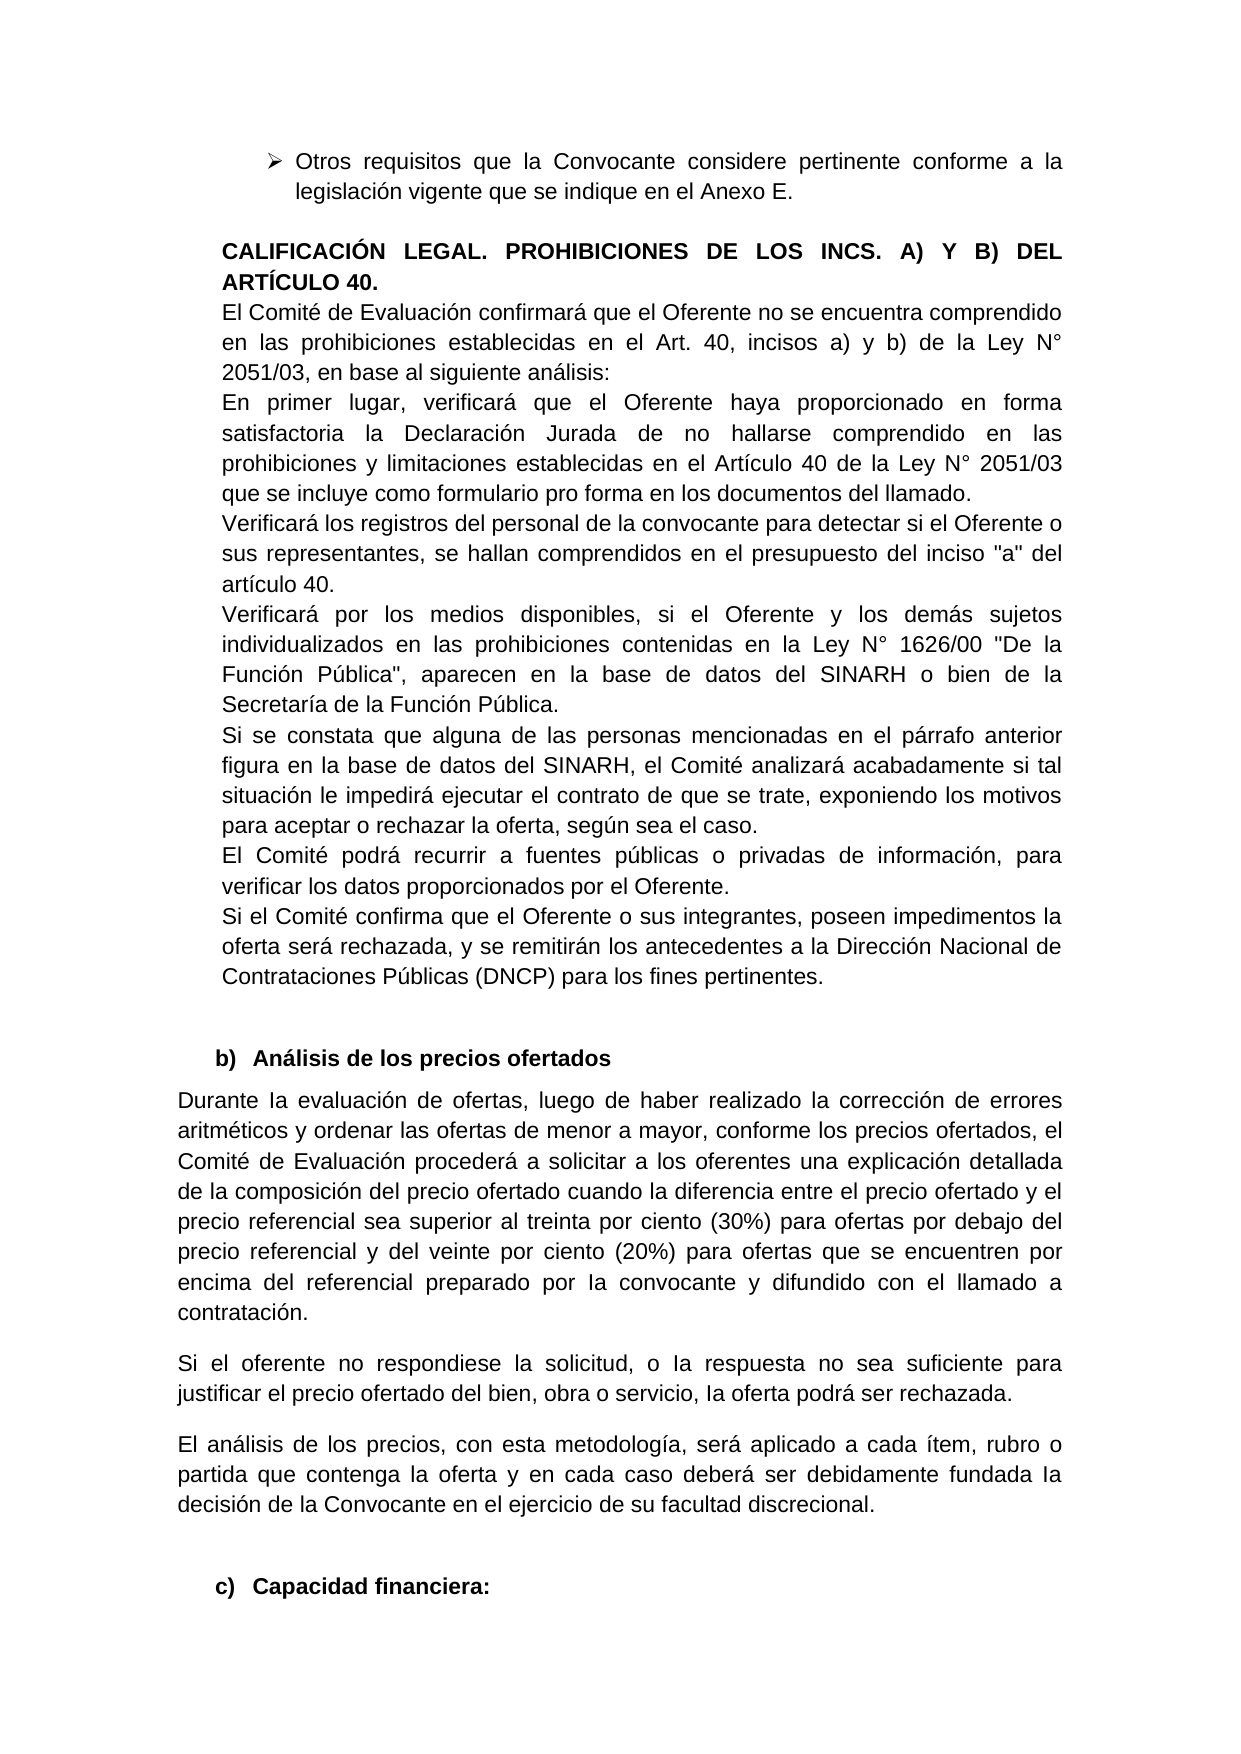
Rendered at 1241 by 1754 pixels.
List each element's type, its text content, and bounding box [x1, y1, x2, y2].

list Capacidad financiera: [215, 1573, 1063, 1599]
text El Comité de Evaluación confirmará que el Oferente no se encuentra comprendido en las prohibiciones establecidas en el Art. 40, incisos a) y b) de la Ley N° 2051/03, en base al siguiente análisis: [222, 299, 1063, 386]
list Análisis de los precios ofertados [215, 1044, 1063, 1071]
text CALIFICACIÓN LEGAL. PROHIBICIONES DE LOS INCS. A) Y B) DEL ARTÍCULO 40. [222, 238, 1063, 295]
text Si se constata que alguna de las personas mencionadas en el párrafo anterior figura en la base de datos del SINARH, el Comité analizará acabadamente si tal situación le impedirá ejecutar el contrato de que se trate, exponiendo los motivos para aceptar o rechazar la oferta, según sea el caso. [222, 722, 1063, 839]
text Si el oferente no respondiese la solicitud, o Ia respuesta no sea suficiente para justificar el precio ofertado del bien, obra o servicio, Ia oferta podrá ser rechazada. [177, 1350, 1063, 1406]
text Verificará los registros del personal de la convocante para detectar si el Oferente o sus representantes, se hallan comprendidos en el presupuesto del inciso "a" del artículo 40. [222, 510, 1063, 597]
text Durante Ia evaluación de ofertas, luego de haber realizado la corrección de errores aritméticos y ordenar las ofertas de menor a mayor, conforme los precios ofertados, el Comité de Evaluación procederá a solicitar a los oferentes una explicación detallada de la composición del precio ofertado cuando la diferencia entre el precio ofertado y el precio referencial sea superior al treinta por ciento (30%) para ofertas por debajo del precio referencial y del veinte por ciento (20%) para ofertas que se encuentren por encima del referencial preparado por Ia convocante y difundido con el llamado a contratación. [177, 1087, 1063, 1325]
text Si el Comité confirma que el Oferente o sus integrantes, poseen impedimentos la oferta será rechazada, y se remitirán los antecedentes a la Dirección Nacional de Contrataciones Públicas (DNCP) para los fines pertinentes. [222, 903, 1063, 990]
text Verificará por los medios disponibles, si el Oferente y los demás sujetos individualizados en las prohibiciones contenidas en la Ley N° 1626/00 "De la Función Pública", aparecen en la base de datos del SINARH o bien de la Secretaría de la Función Pública. [222, 601, 1063, 718]
text En primer lugar, verificará que el Oferente haya proporcionado en forma satisfactoria la Declaración Jurada de no hallarse comprendido en las prohibiciones y limitaciones establecidas en el Artículo 40 de la Ley N° 2051/03 que se incluye como formulario pro forma en los documentos del llamado. [222, 389, 1063, 506]
text El Comité podrá recurrir a fuentes públicas o privadas de información, para verificar los datos proporcionados por el Oferente. [222, 842, 1063, 899]
list Otros requisitos que la Convocante considere pertinente conforme a la legislación vigente que se indique en el Anexo E. [266, 148, 1063, 204]
text El análisis de los precios, con esta metodología, será aplicado a cada ítem, rubro o partida que contenga la oferta y en cada caso deberá ser debidamente fundada Ia decisión de la Convocante en el ejercicio de su facultad discrecional. [177, 1431, 1063, 1518]
